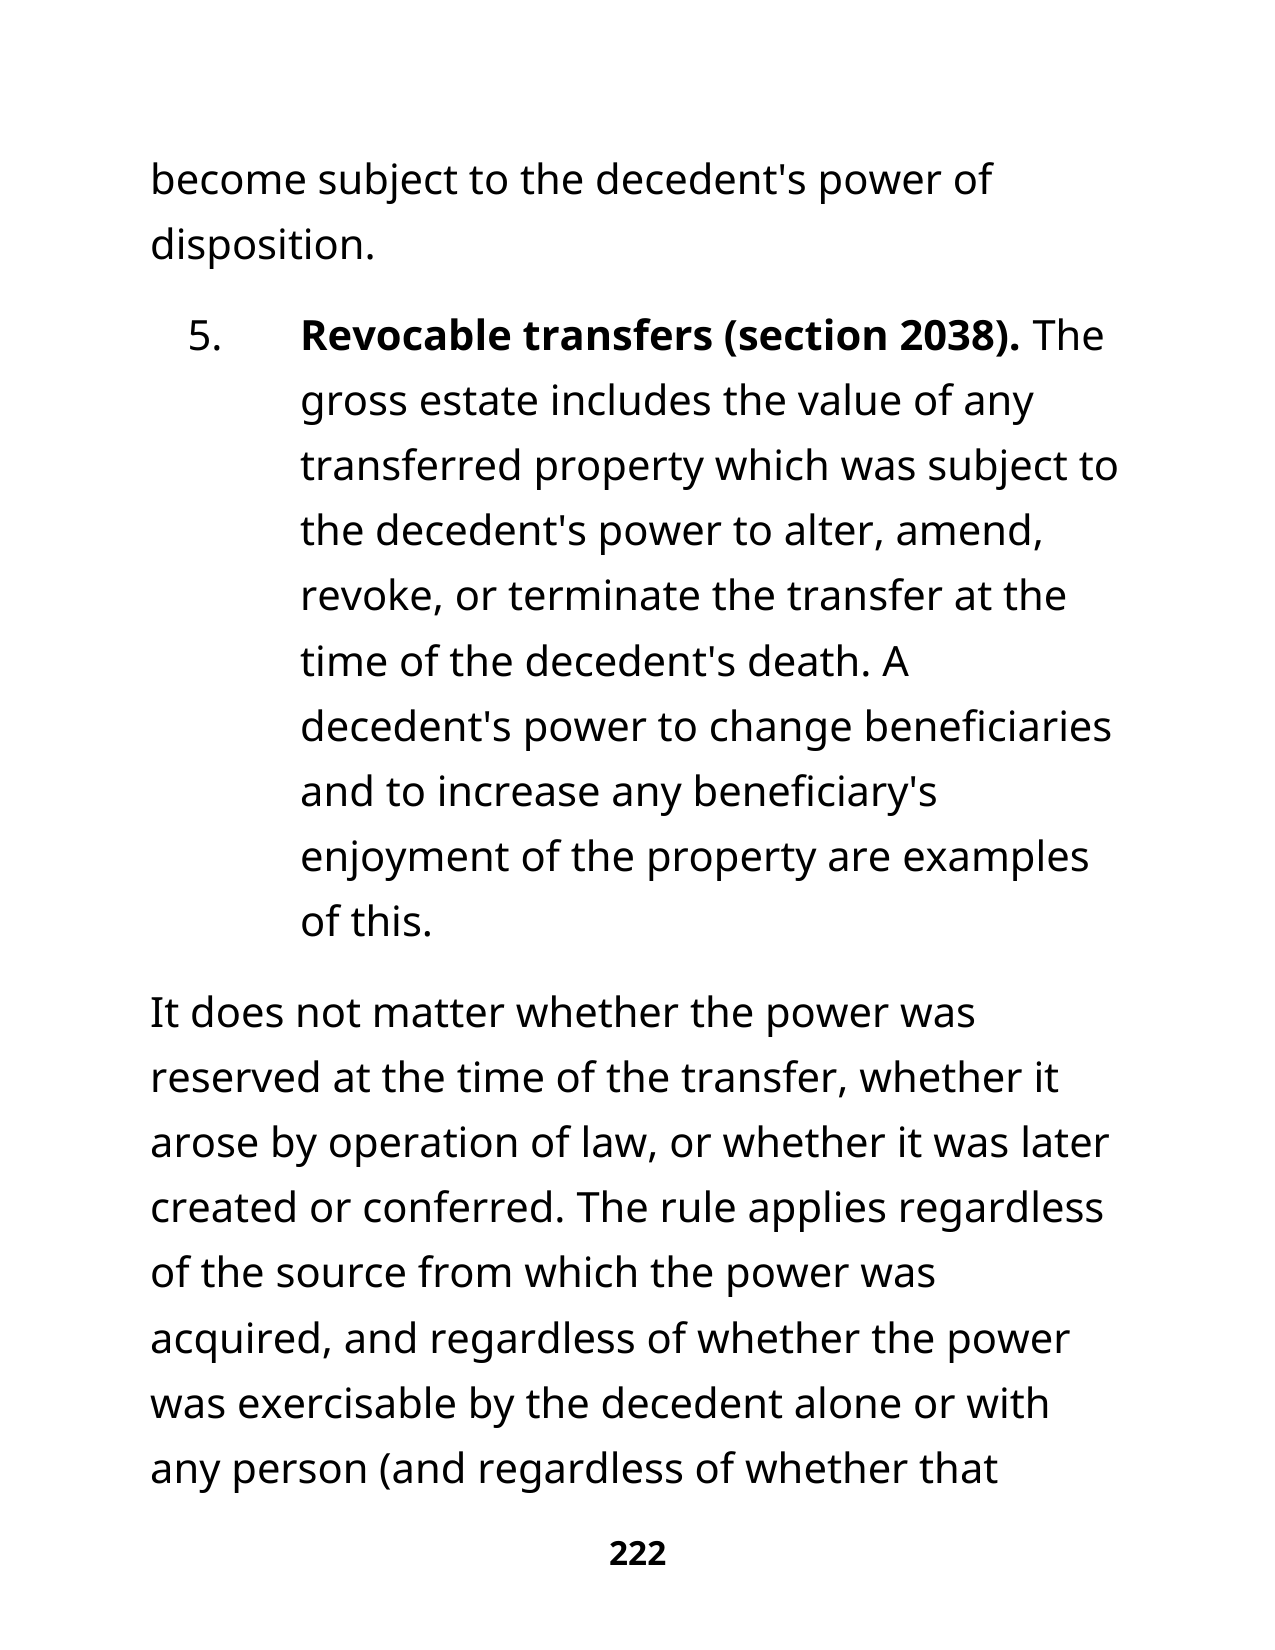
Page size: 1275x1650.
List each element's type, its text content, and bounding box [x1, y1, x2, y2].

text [150, 150, 1125, 272]
list Revocable transfers (section 2038). The gross estate includes the value of any transferred property which was subject to the decedent's power to alter, amend, revoke, or terminate the transfer at the time of the decedent's death. A decedent's power to change beneficiaries and to increase any beneficiary's enjoyment of the property are examples of this. [187, 305, 1125, 949]
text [150, 982, 1125, 1496]
